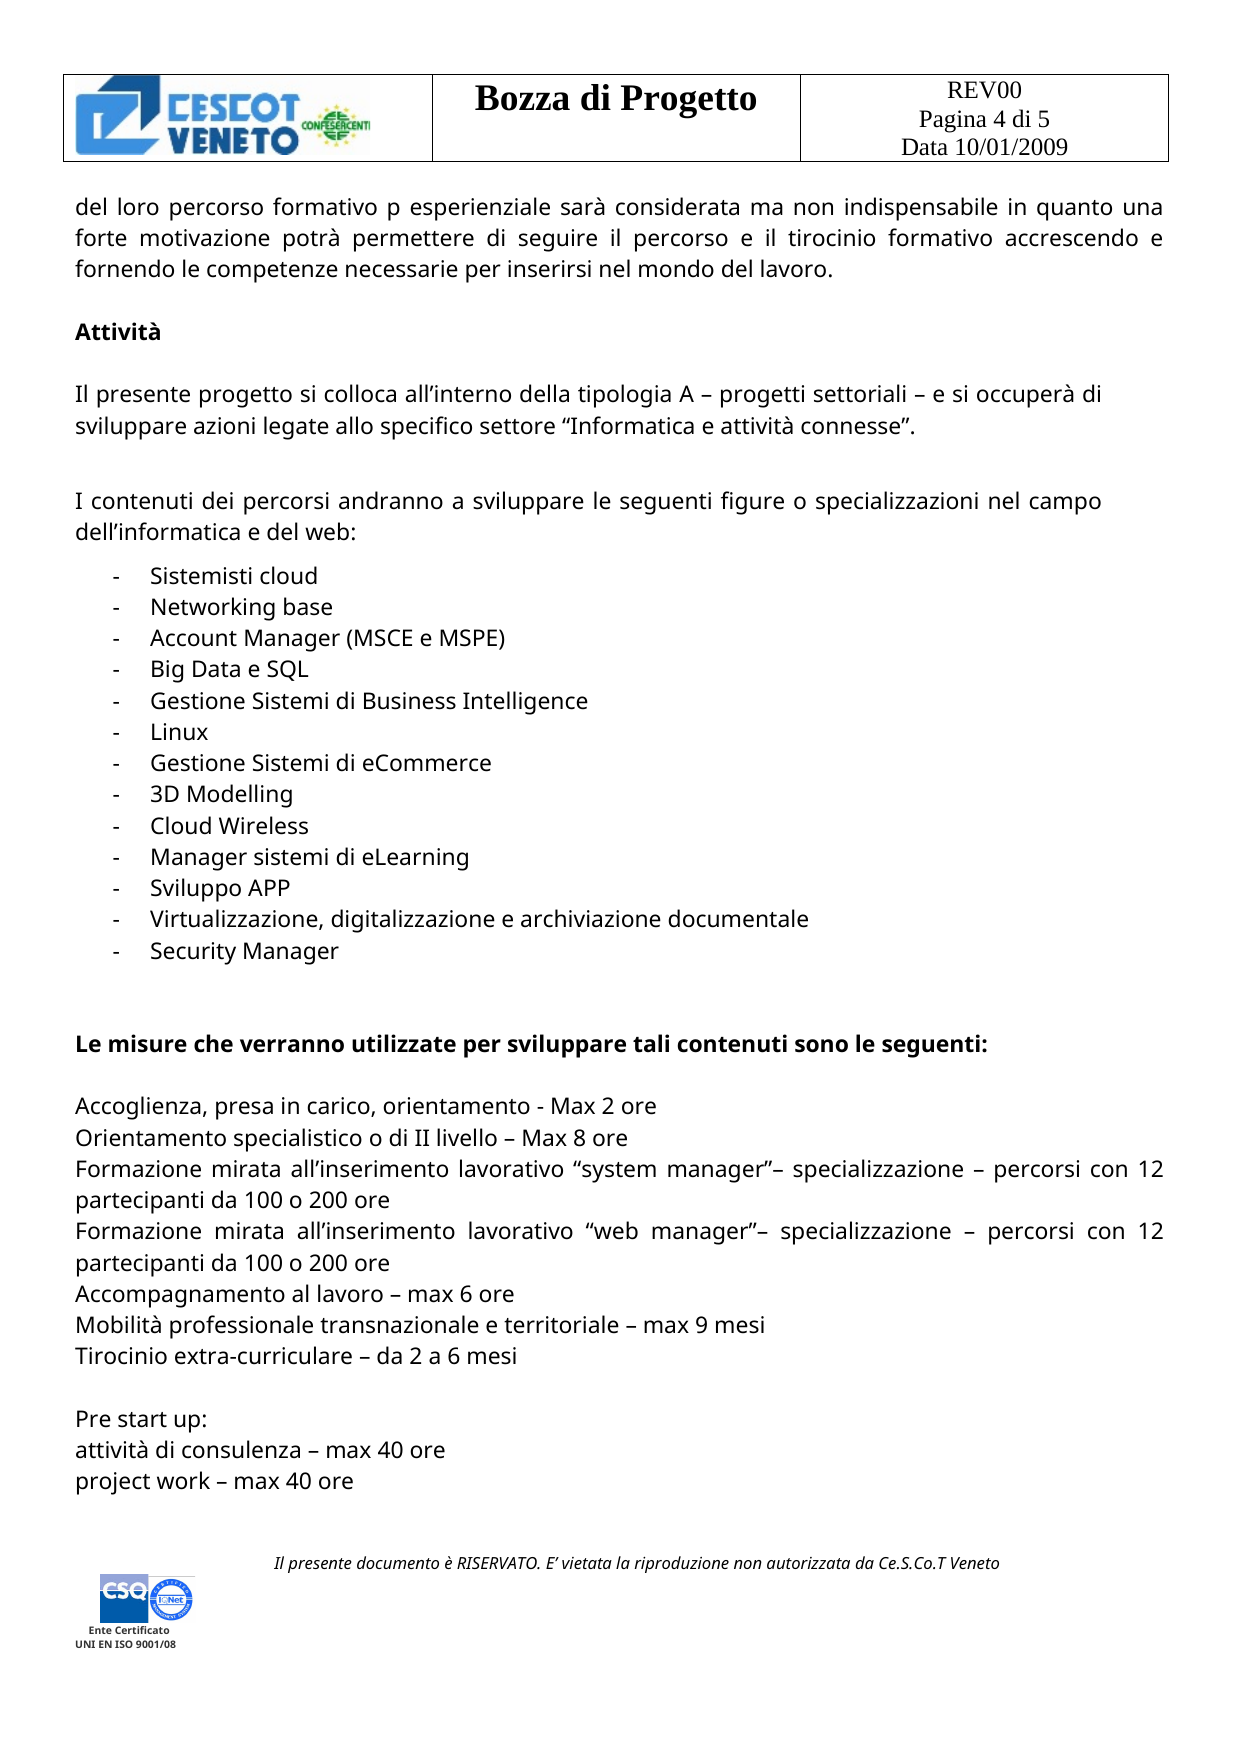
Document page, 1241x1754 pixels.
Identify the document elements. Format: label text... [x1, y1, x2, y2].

list Gestione Sistemi di eCommerce [112, 747, 1165, 778]
list Networking base [112, 591, 1165, 622]
text Le misure che verranno utilizzate per sviluppare tali contenuti sono le seguenti: [75, 1028, 1165, 1060]
list Sistemisti cloud [112, 560, 1165, 591]
text Tirocinio extra-curriculare – da 2 a 6 mesi [75, 1340, 1165, 1371]
text Attività [75, 316, 1165, 347]
text Accompagnamento al lavoro – max 6 ore [75, 1278, 1165, 1309]
list Account Manager (MSCE e MSPE) [112, 622, 1165, 653]
text Il presente progetto si colloca all’interno della tipologia A – progetti settoriali – e si occuperà di sviluppare azioni legate allo specifico settore “Informatica e attività connesse”. [75, 378, 1103, 441]
text Formazione mirata all’inserimento lavorativo “web manager”– specializzazione – percorsi con 12 partecipanti da 100 o 200 ore [75, 1215, 1165, 1278]
list 3D Modelling [112, 778, 1165, 810]
text Mobilità professionale transnazionale e territoriale – max 9 mesi [75, 1309, 1165, 1340]
text Orientamento specialistico o di II livello – Max 8 ore [75, 1121, 1165, 1153]
list Virtualizzazione, digitalizzazione e archiviazione documentale [112, 903, 1165, 935]
text attività di consulenza – max 40 ore [75, 1434, 1165, 1465]
list Big Data e SQL [112, 653, 1165, 685]
text I contenuti dei percorsi andranno a sviluppare le seguenti figure o specializzazioni nel campo dell’informatica e del web: [75, 485, 1103, 547]
list Security Manager [112, 935, 1165, 966]
text Formazione mirata all’inserimento lavorativo “system manager”– specializzazione – percorsi con 12 partecipanti da 100 o 200 ore [75, 1153, 1165, 1215]
text project work – max 40 ore [75, 1465, 1165, 1496]
text Pre start up: [75, 1403, 1165, 1434]
list Manager sistemi di eLearning [112, 841, 1165, 872]
picture [75, 75, 371, 155]
text Accoglienza, presa in carico, orientamento - Max 2 ore [75, 1090, 1165, 1121]
list Cloud Wireless [112, 810, 1165, 841]
list Linux [112, 716, 1165, 747]
list Gestione Sistemi di Business Intelligence [112, 685, 1165, 716]
list Sviluppo APP [112, 872, 1165, 903]
